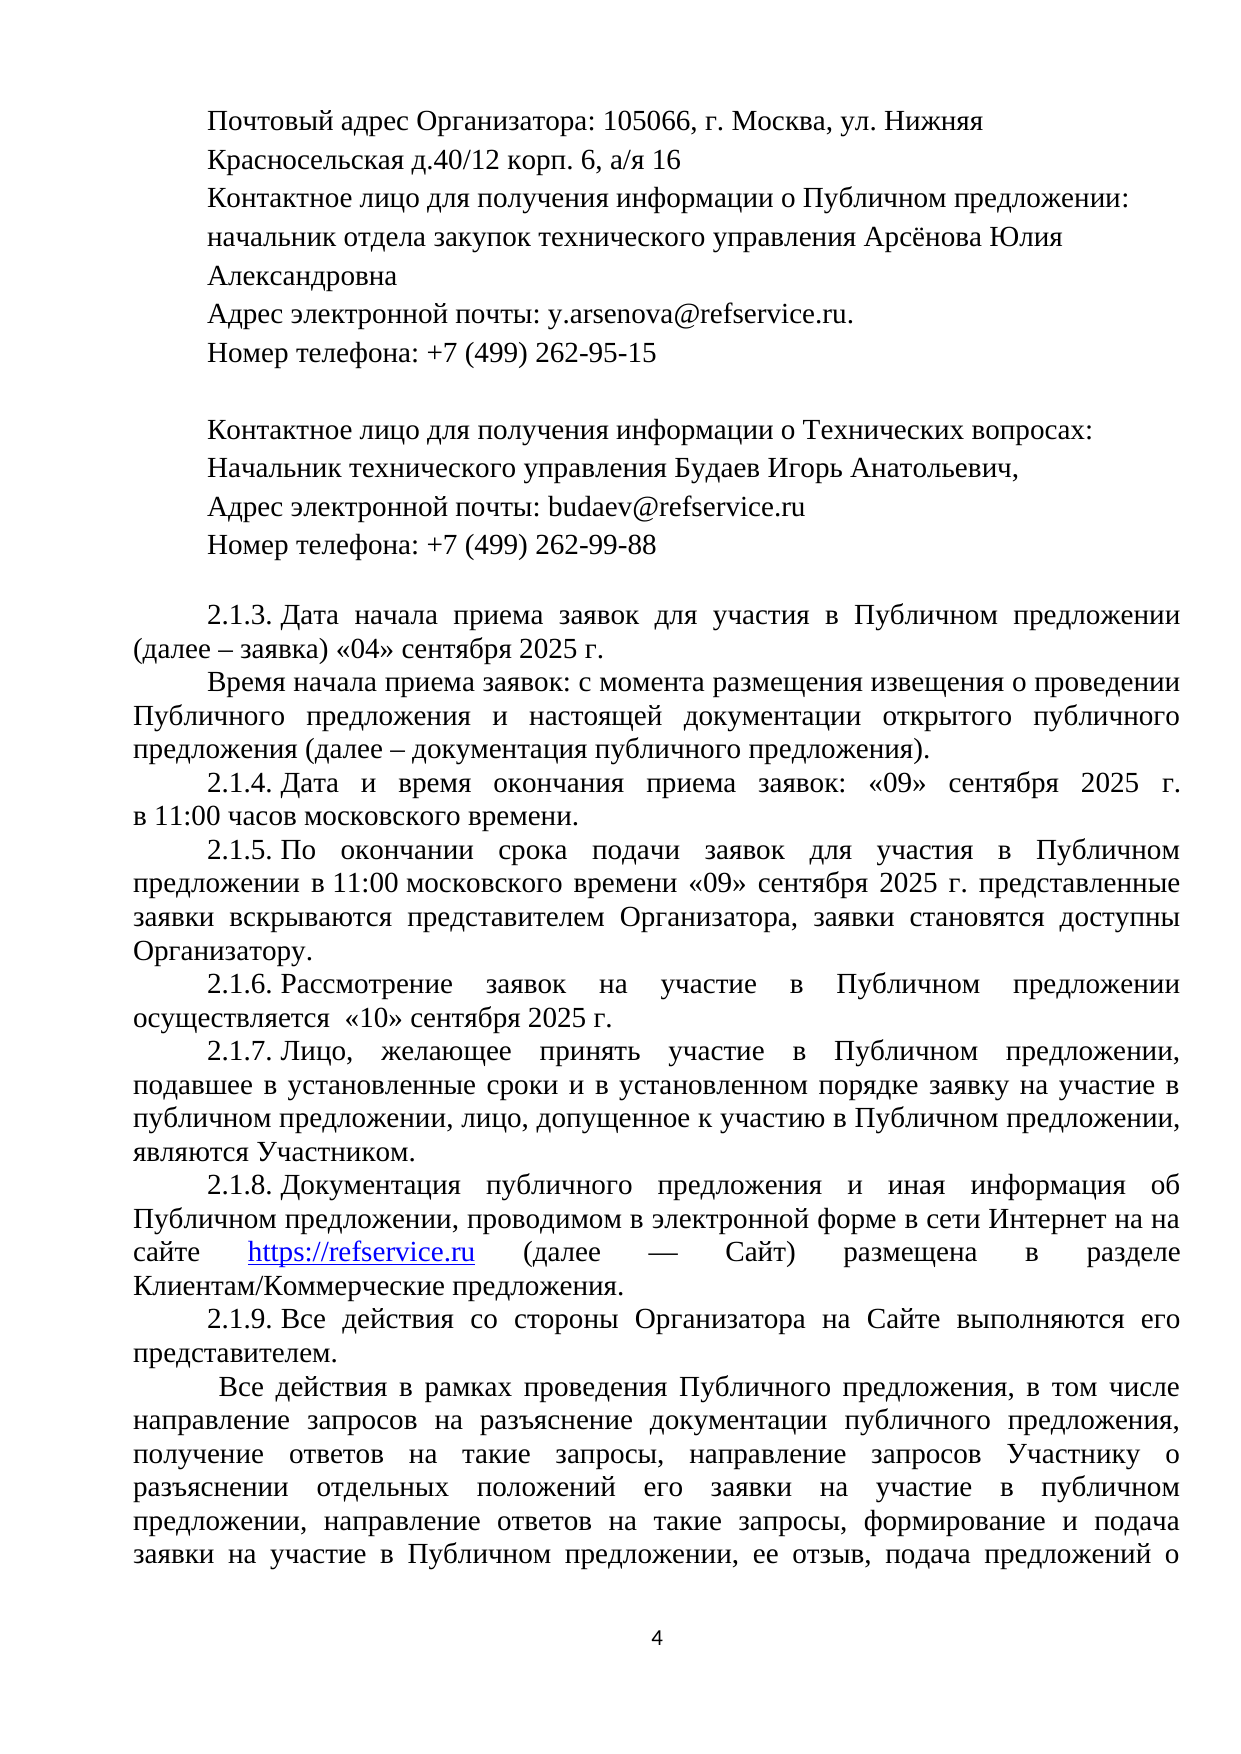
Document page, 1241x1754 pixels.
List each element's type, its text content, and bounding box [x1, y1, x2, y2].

text 2.1.9. Все действия со стороны Организатора на Сайте выполняются его представителем. [133, 1302, 1181, 1369]
text 2.1.5. По окончании срока подачи заявок для участия в Публичном предложении в 11:00 московского времени «09» сентября 2025 г. представленные заявки вскрываются представителем Организатора, заявки становятся доступны Организатору. [133, 832, 1181, 966]
text Почтовый адрес Организатора: 105066, г. Москва, ул. Нижняя Красносельская д.40/12 корп. 6, а/я 16 [207, 103, 1181, 176]
text Адрес электронной почты: budaev@refservice.ru [177, 489, 1181, 522]
text Время начала приема заявок: с момента размещения извещения о проведении Публичного предложения и настоящей документации открытого публичного предложения (далее – документация публичного предложения). [133, 664, 1181, 765]
text 2.1.8. Документация публичного предложения и иная информация об Публичном предложении, проводимом в электронной форме в сети Интернет на на сайте https://refservice.ru (далее — Cайт) размещена в разделе Клиентам/Коммерческие предложения. [133, 1167, 1181, 1302]
text Номер телефона: +7 (499) 262-95-15 [177, 335, 1181, 368]
text 2.1.4. Дата и время окончания приема заявок: «09» сентября 2025 г. в 11:00 часов московского времени. [133, 765, 1181, 832]
text начальник отдела закупок технического управления Арсёнова Юлия Александровна [207, 219, 1181, 291]
text Контактное лицо для получения информации о Публичном предложении: [177, 181, 1181, 214]
text Контактное лицо для получения информации о Технических вопросах: [177, 412, 1181, 445]
text 2.1.7. Лицо, желающее принять участие в Публичном предложении, подавшее в установленные сроки и в установленном порядке заявку на участие в публичном предложении, лицо, допущенное к участию в Публичном предложении, являются Участником. [133, 1033, 1181, 1167]
text Номер телефона: +7 (499) 262-99-88 [177, 527, 1181, 561]
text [133, 1369, 1181, 1570]
text Адрес электронной почты: y.arsenova@refservice.ru. [177, 296, 1181, 330]
text 2.1.6. Рассмотрение заявок на участие в Публичном предложении осуществляется «10» сентября 2025 г. [133, 966, 1181, 1033]
text Начальник технического управления Будаев Игорь Анатольевич, [177, 450, 1181, 484]
text 2.1.3. Дата начала приема заявок для участия в Публичном предложении (далее – заявка) «04» сентября 2025 г. [133, 597, 1181, 664]
